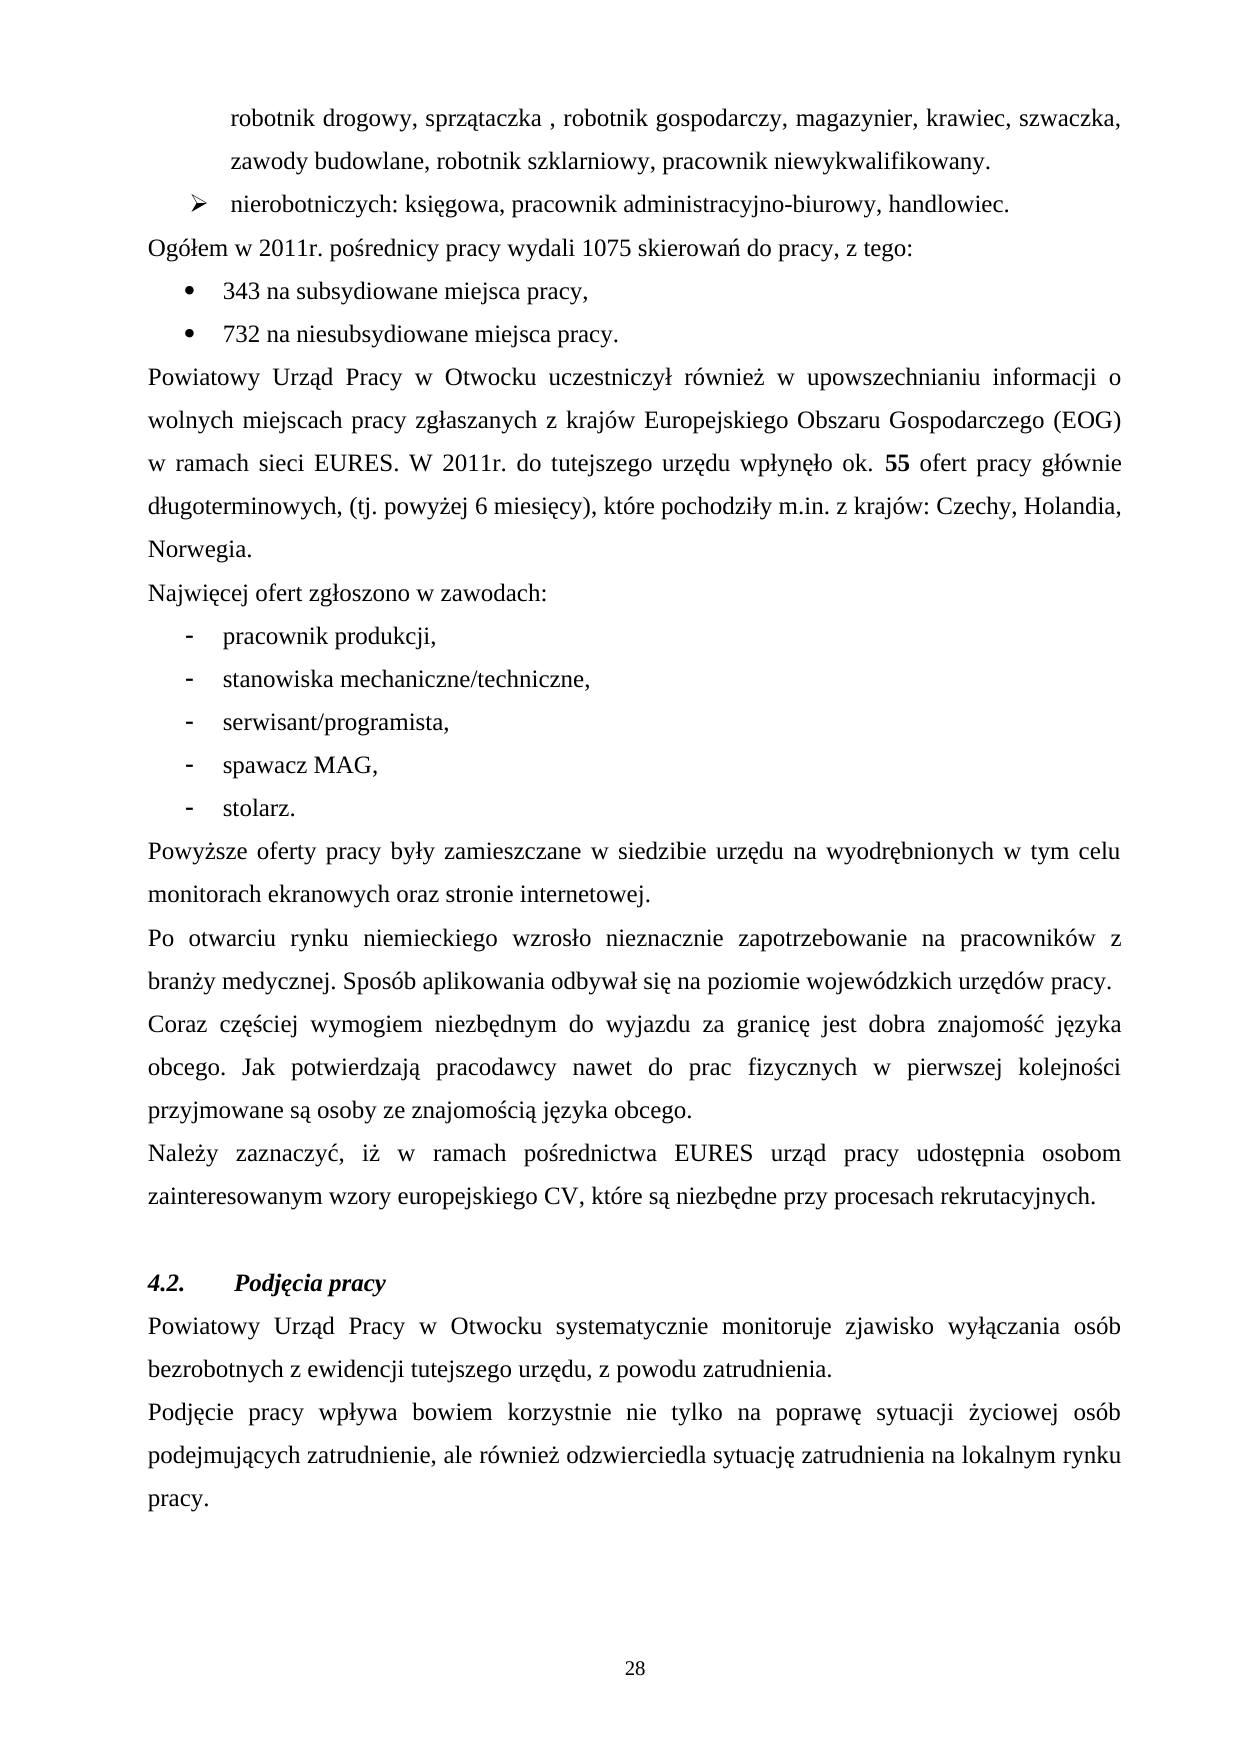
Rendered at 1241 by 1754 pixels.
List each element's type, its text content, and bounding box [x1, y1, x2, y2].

list stolarz. [185, 793, 1122, 822]
list pracownik produkcji, [185, 621, 1122, 649]
text Po otwarciu rynku niemieckiego wzrosło nieznacznie zapotrzebowanie na pracowników z branży medycznej. Sposób aplikowania odbywał się na poziomie wojewódzkich urzędów pracy. [148, 923, 1122, 994]
text Ogółem w 2011r. pośrednicy pracy wydali 1075 skierowań do pracy, z tego: [148, 233, 1122, 261]
list 343 na subsydiowane miejsca pracy, [185, 276, 1122, 304]
list nierobotniczych: księgowa, pracownik administracyjno-biurowy, handlowiec. [189, 189, 1122, 218]
text Podjęcie pracy wpływa bowiem korzystnie nie tylko na poprawę sytuacji życiowej osób podejmujących zatrudnienie, ale również odzwierciedla sytuację zatrudnienia na lokalnym rynku pracy. [148, 1397, 1122, 1512]
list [189, 103, 1122, 175]
text Powiatowy Urząd Pracy w Otwocku systematycznie monitoruje zjawisko wyłączania osób bezrobotnych z ewidencji tutejszego urzędu, z powodu zatrudnienia. [148, 1311, 1122, 1383]
list serwisant/programista, [185, 707, 1122, 736]
list Podjęcia pracy [148, 1268, 1122, 1296]
text Najwięcej ofert zgłoszono w zawodach: [148, 578, 1122, 606]
list stanowiska mechaniczne/techniczne, [185, 664, 1122, 693]
text Coraz częściej wymogiem niezbędnym do wyjazdu za granicę jest dobra znajomość języka obcego. Jak potwierdzają pracodawcy nawet do prac fizycznych w pierwszej kolejności przyjmowane są osoby ze znajomością języka obcego. [148, 1009, 1122, 1124]
text Należy zaznaczyć, iż w ramach pośrednictwa EURES urząd pracy udostępnia osobom zainteresowanym wzory europejskiego CV, które są niezbędne przy procesach rekrutacyjnych. [148, 1138, 1122, 1210]
list 732 na niesubsydiowane miejsca pracy. [185, 319, 1122, 348]
text Powiatowy Urząd Pracy w Otwocku uczestniczył również w upowszechnianiu informacji o wolnych miejscach pracy zgłaszanych z krajów Europejskiego Obszaru Gospodarczego (EOG) w ramach sieci EURES. W 2011r. do tutejszego urzędu wpłynęło ok. 55 ofert pracy głównie długoterminowych, (tj. powyżej 6 miesięcy), które pochodziły m.in. z krajów: Czechy, Holandia, Norwegia. [148, 362, 1122, 563]
list spawacz MAG, [185, 750, 1122, 779]
text Powyższe oferty pracy były zamieszczane w siedzibie urzędu na wyodrębnionych w tym celu monitorach ekranowych oraz stronie internetowej. [148, 836, 1122, 908]
